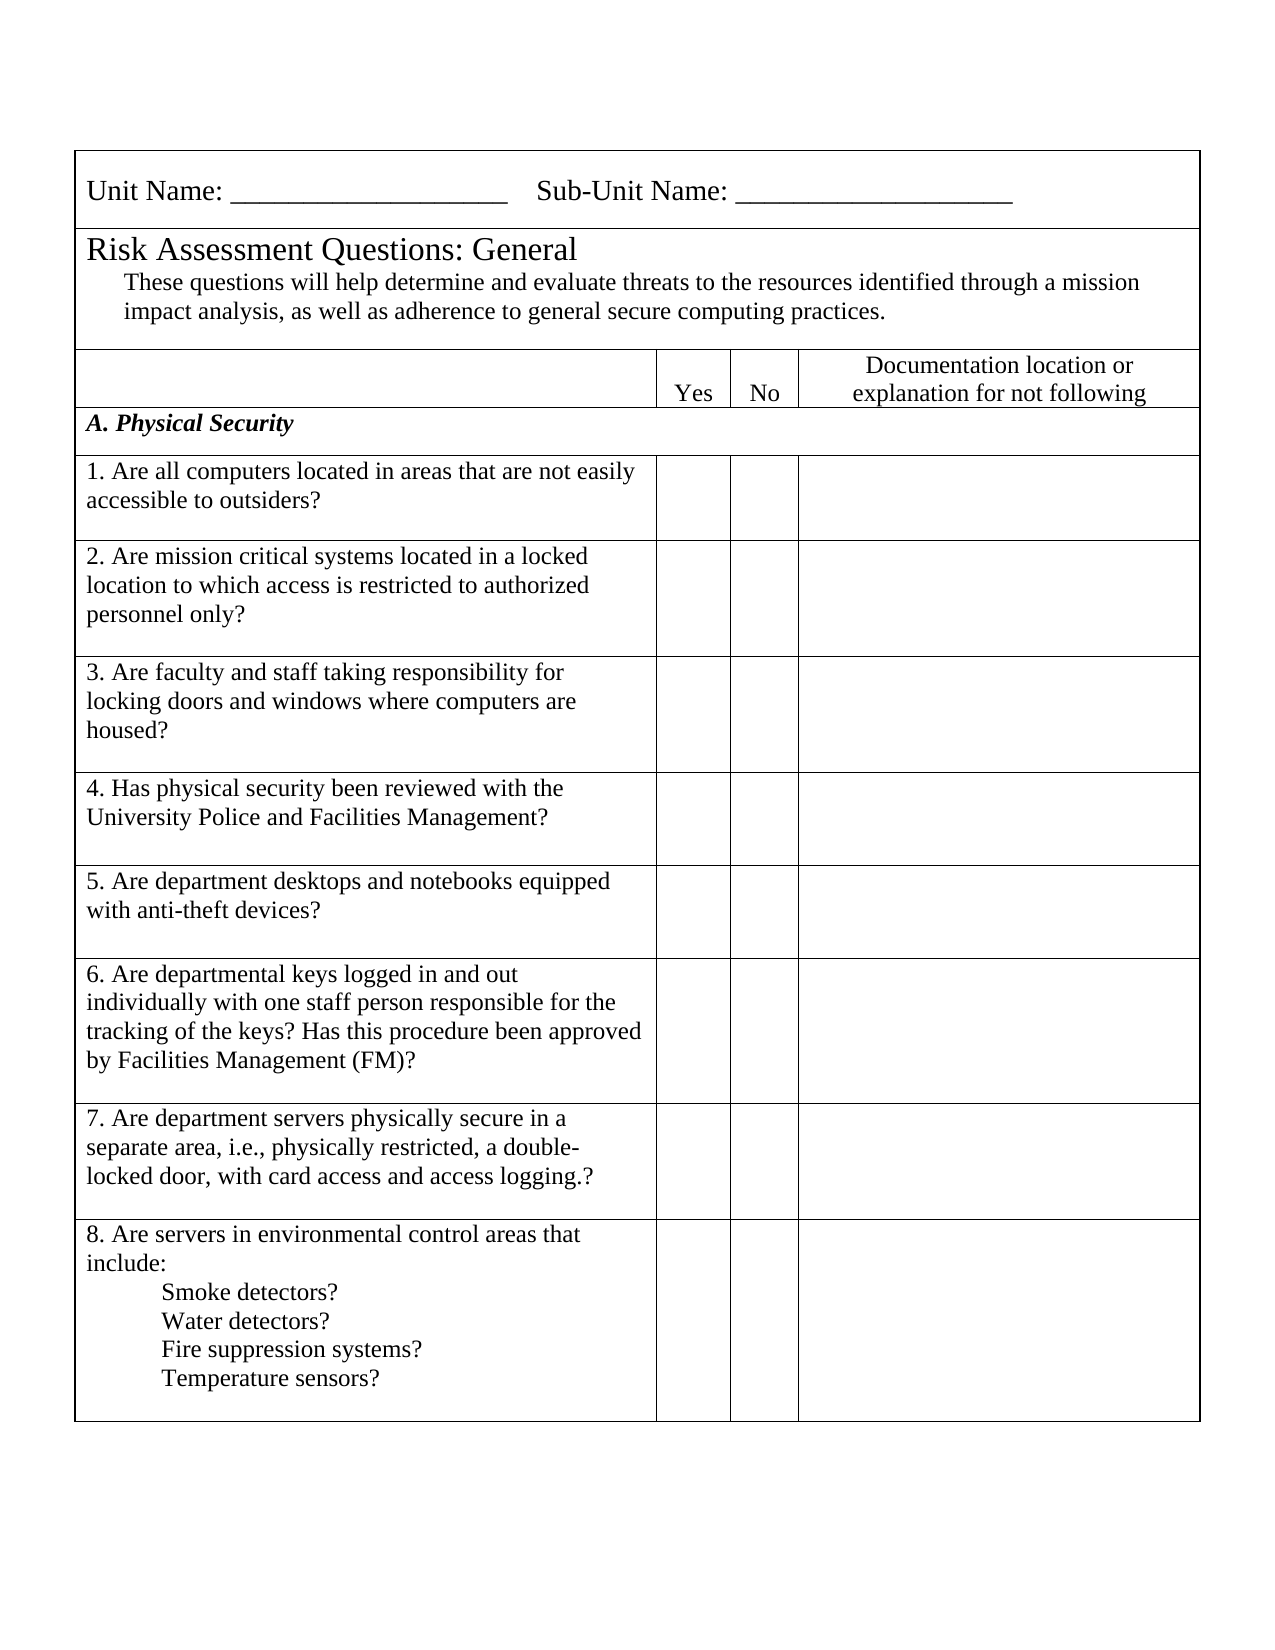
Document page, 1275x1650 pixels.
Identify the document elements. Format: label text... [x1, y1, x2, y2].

table_cell [799, 773, 1199, 865]
table_cell [799, 657, 1199, 772]
table_cell [799, 541, 1199, 656]
table_cell [799, 1220, 1199, 1421]
table_cell 3. Are faculty and staff taking responsibility for locking doors and windows where computers are housed? [76, 657, 656, 772]
table_cell [799, 866, 1199, 958]
table_cell [657, 959, 730, 1102]
table_cell 5. Are department desktops and notebooks equipped with anti-theft devices? [76, 866, 656, 958]
table_cell No [731, 350, 798, 407]
table_cell Documentation location or explanation for not following [799, 350, 1199, 407]
table_cell [657, 456, 730, 540]
table_cell A. Physical Security [76, 408, 1199, 455]
table_cell 4. Has physical security been reviewed with the University Police and Facilities Management? [76, 773, 656, 865]
table_cell Yes [657, 350, 730, 407]
table_cell 1. Are all computers located in areas that are not easily accessible to outsiders? [76, 456, 656, 540]
table_cell [657, 1104, 730, 1218]
table_cell [76, 350, 656, 407]
table_cell [731, 959, 798, 1102]
table_cell [731, 866, 798, 958]
table_cell [799, 959, 1199, 1102]
table_cell [657, 657, 730, 772]
table_cell [799, 1104, 1199, 1218]
table_cell Risk Assessment Questions: General These questions will help determine and evaluate threats to the resources identified through a mission impact analysis, as well as adherence to general secure computing practices. [76, 229, 1199, 349]
table_cell [731, 541, 798, 656]
table_cell [657, 866, 730, 958]
table_cell 8. Are servers in environmental control areas that include: Smoke detectors? Water detectors? Fire suppression systems? Temperature sensors? [76, 1220, 656, 1421]
table_cell [657, 541, 730, 656]
table_cell [657, 773, 730, 865]
table_cell [731, 1220, 798, 1421]
table_cell 2. Are mission critical systems located in a locked location to which access is restricted to authorized personnel only? [76, 541, 656, 656]
table_cell [731, 657, 798, 772]
table_header Unit Name: ___________________ Sub-Unit Name: ___________________ [76, 151, 1199, 228]
table_cell [731, 456, 798, 540]
table_cell [657, 1220, 730, 1421]
table_cell 7. Are department servers physically secure in a separate area, i.e., physically restricted, a double-locked door, with card access and access logging.? [76, 1104, 656, 1218]
table_cell [731, 773, 798, 865]
table_cell [799, 456, 1199, 540]
table_cell 6. Are departmental keys logged in and out individually with one staff person responsible for the tracking of the keys? Has this procedure been approved by Facilities Management (FM)? [76, 959, 656, 1102]
table_cell [731, 1104, 798, 1218]
